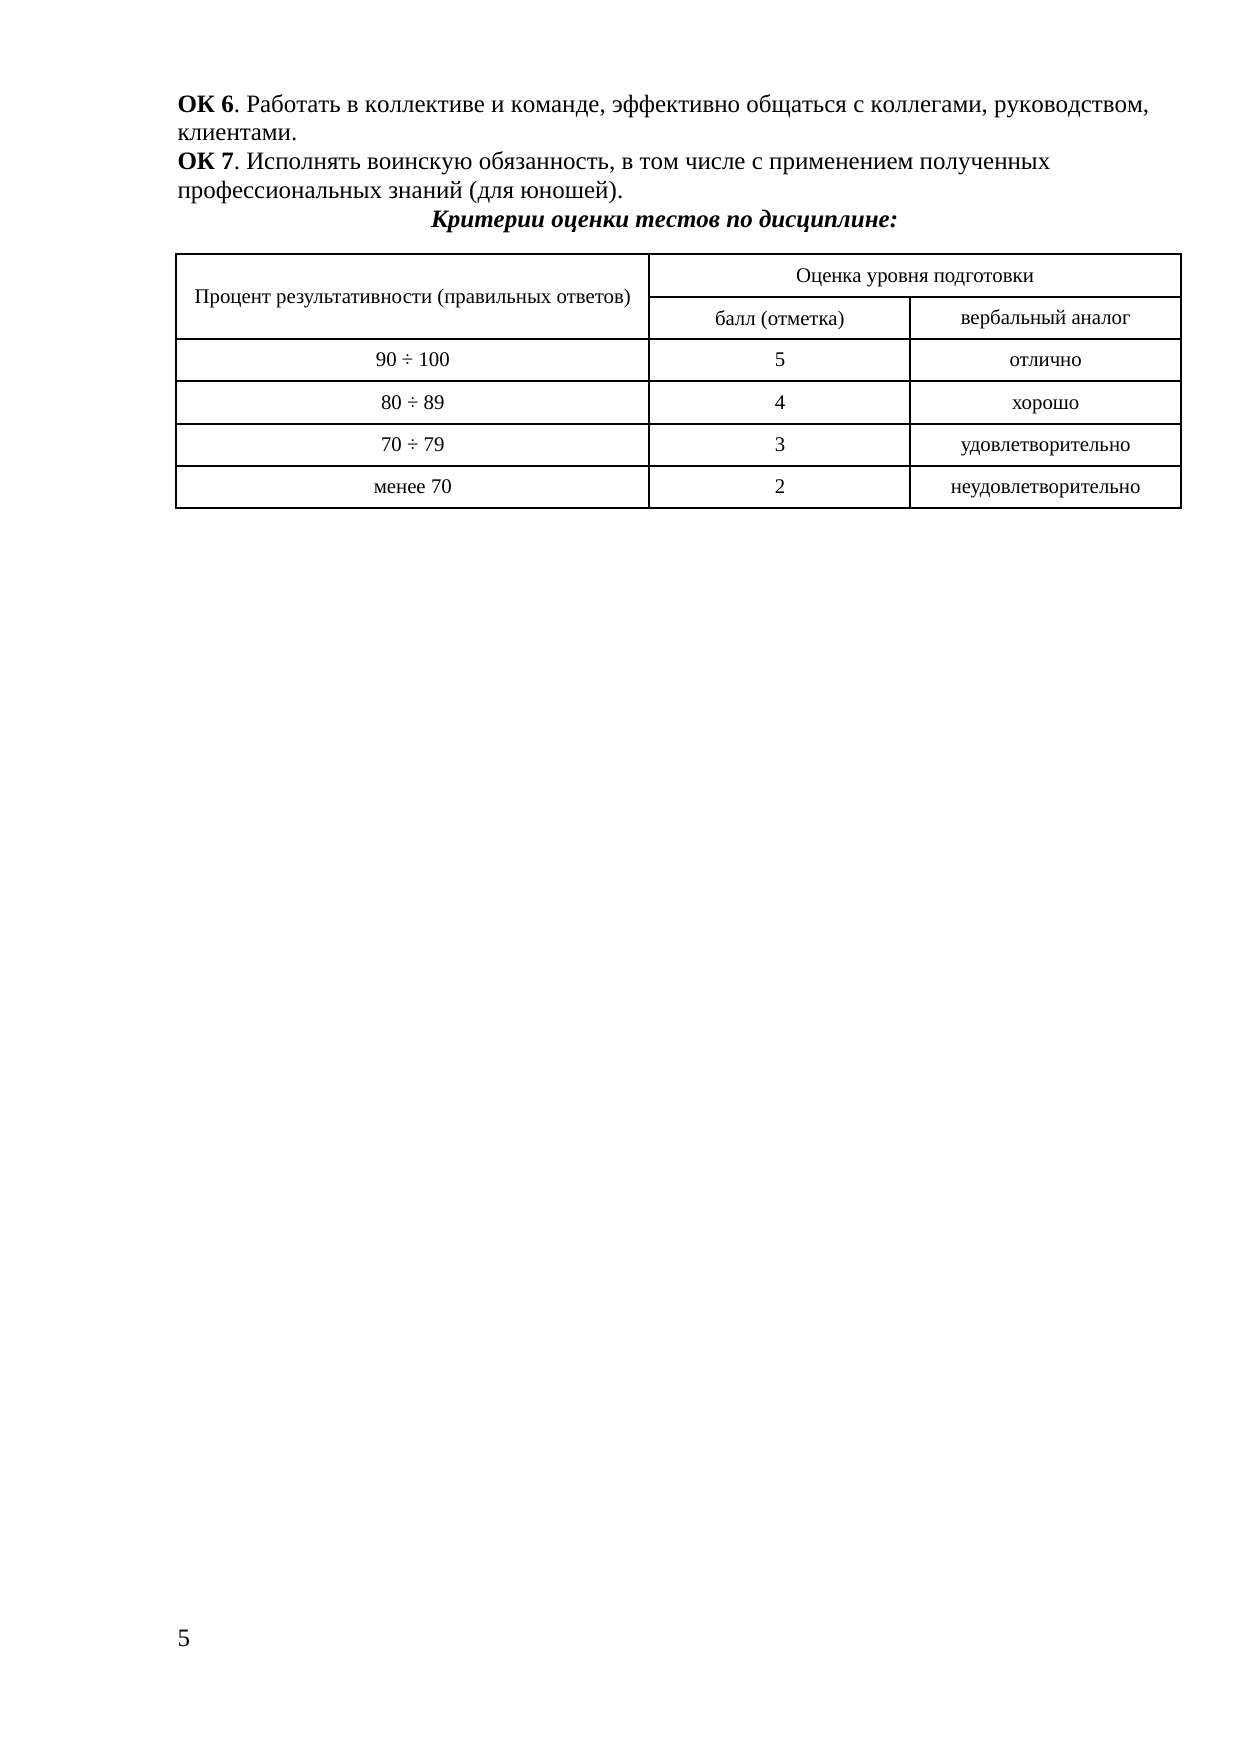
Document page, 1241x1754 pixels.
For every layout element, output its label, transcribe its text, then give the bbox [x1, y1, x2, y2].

table_cell хорошо [911, 382, 1180, 422]
table_cell неудовлетворительно [911, 467, 1180, 507]
table_cell отлично [911, 340, 1180, 380]
text Критерии оценки тестов по дисциплине: [177, 204, 1152, 232]
table_cell вербальный аналог [911, 298, 1180, 338]
text ОК 6. Работать в коллективе и команде, эффективно общаться с коллегами, руководством, клиентами. [177, 89, 1152, 146]
table_header Процент результативности (правильных ответов) [177, 255, 648, 338]
table_cell 70 ÷ 79 [177, 425, 648, 465]
table_cell удовлетворительно [911, 425, 1180, 465]
table_header Оценка уровня подготовки [650, 255, 1180, 296]
text ОК 7. Исполнять воинскую обязанность, в том числе с применением полученных профессиональных знаний (для юношей). [177, 146, 1152, 204]
table_cell 3 [650, 425, 909, 465]
table_cell 5 [650, 340, 909, 380]
table_cell 90 ÷ 100 [177, 340, 648, 380]
table_cell 2 [650, 467, 909, 507]
table_cell 80 ÷ 89 [177, 382, 648, 422]
table_cell 4 [650, 382, 909, 422]
table_cell балл (отметка) [650, 298, 909, 338]
table_cell менее 70 [177, 467, 648, 507]
